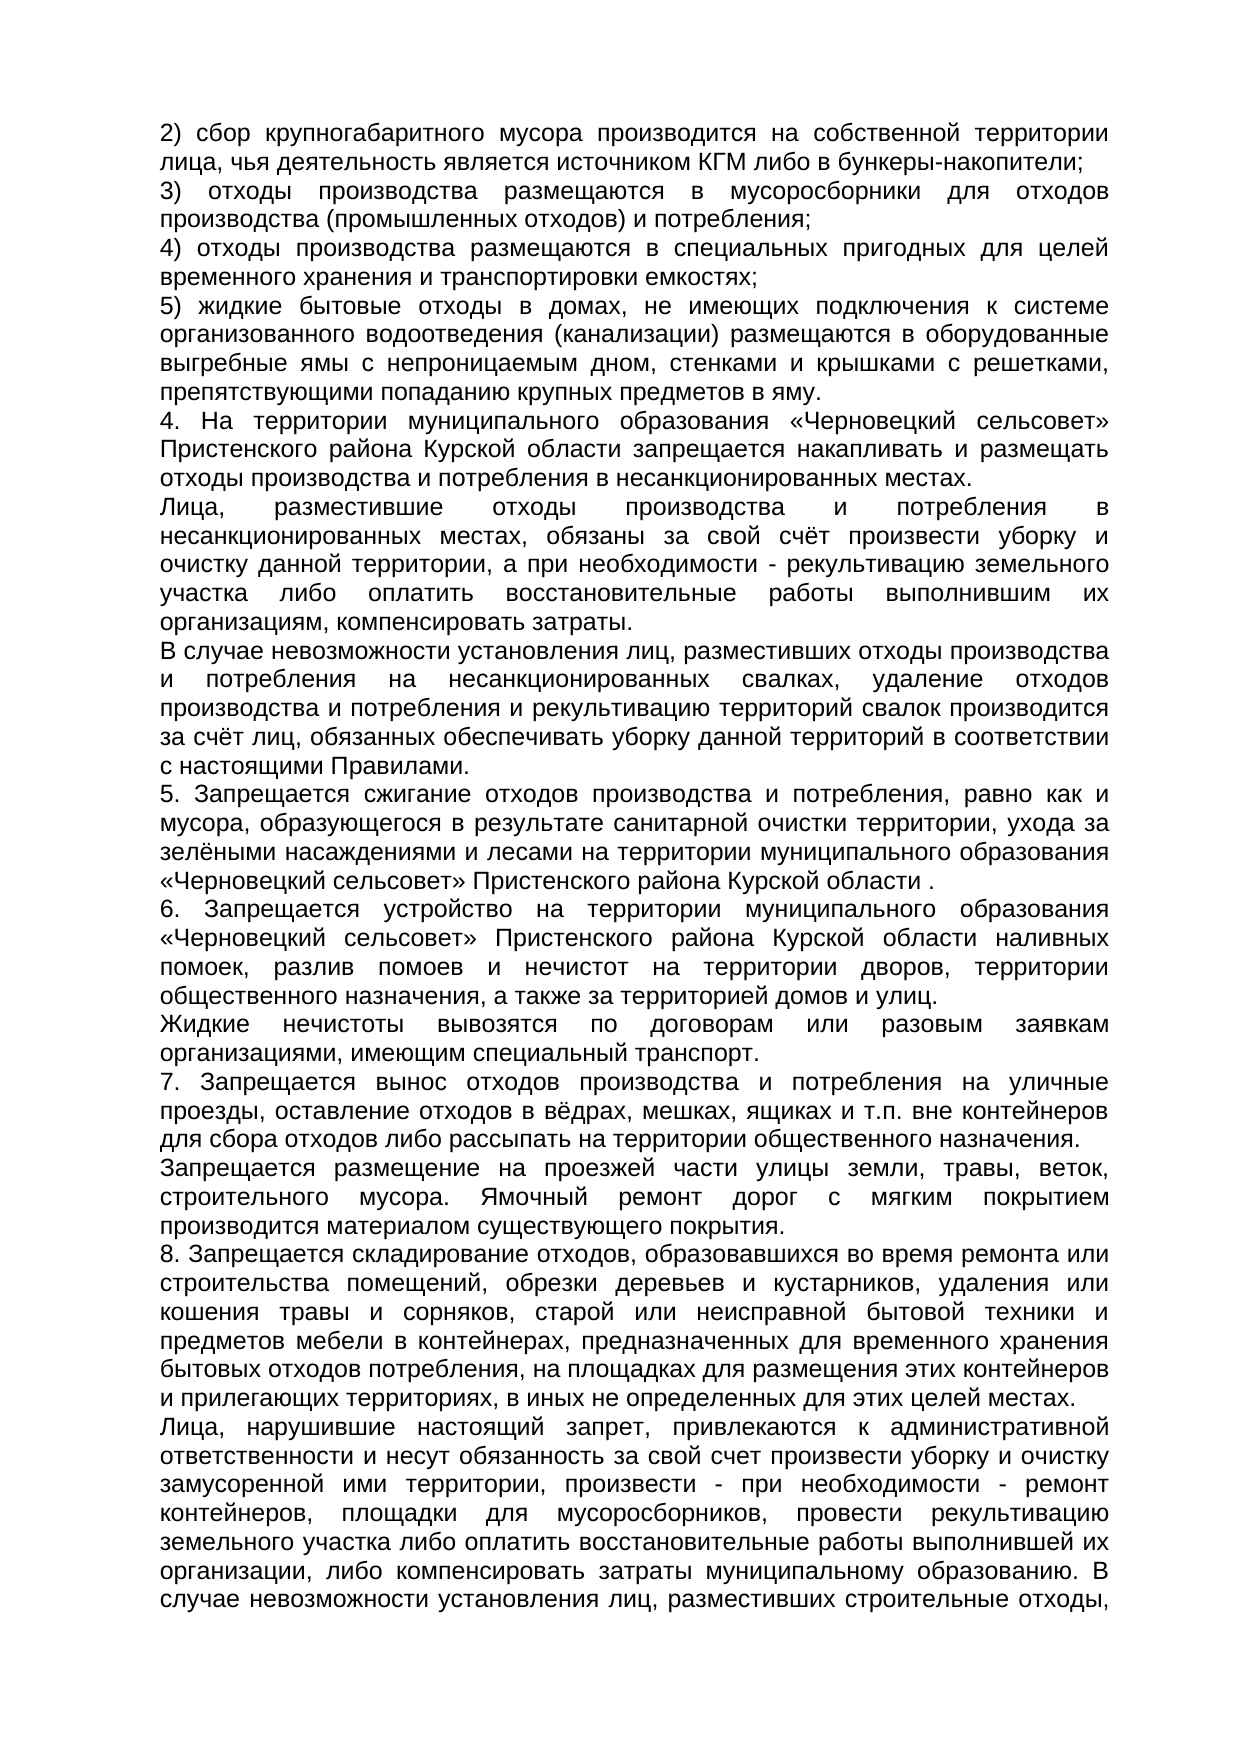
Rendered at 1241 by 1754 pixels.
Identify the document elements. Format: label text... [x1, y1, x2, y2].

text Жидкие нечистоты вывозятся по договорам или разовым заявкам организациями, имеющим специальный транспорт. [159, 1009, 1110, 1067]
text 5. Запрещается сжигание отходов производства и потребления, равно как и мусора, образующегося в результате санитарной очистки территории, ухода за зелёными насаждениями и лесами на территории муниципального образования «Черновецкий сельсовет» Пристенского района Курской области . [159, 779, 1110, 894]
text 5) жидкие бытовые отходы в домах, не имеющих подключения к системе организованного водоотведения (канализации) размещаются в оборудованные выгребные ямы с непроницаемым дном, стенками и крышками с решетками, препятствующими попаданию крупных предметов в яму. [159, 291, 1110, 406]
text Лица, разместившие отходы производства и потребления в несанкционированных местах, обязаны за свой счёт произвести уборку и очистку данной территории, а при необходимости - рекультивацию земельного участка либо оплатить восстановительные работы выполнившим их организациям, компенсировать затраты. [159, 492, 1110, 636]
text 7. Запрещается вынос отходов производства и потребления на уличные проезды, оставление отходов в вёдрах, мешках, ящиках и т.п. вне контейнеров для сбора отходов либо рассыпать на территории общественного назначения. [159, 1067, 1110, 1153]
text 3) отходы производства размещаются в мусоросборники для отходов производства (промышленных отходов) и потребления; [159, 176, 1110, 233]
text 4. На территории муниципального образования «Черновецкий сельсовет» Пристенского района Курской области запрещается накапливать и размещать отходы производства и потребления в несанкционированных местах. [159, 406, 1110, 492]
text 8. Запрещается складирование отходов, образовавшихся во время ремонта или строительства помещений, обрезки деревьев и кустарников, удаления или кошения травы и сорняков, старой или неисправной бытовой техники и предметов мебели в контейнерах, предназначенных для временного хранения бытовых отходов потребления, на площадках для размещения этих контейнеров и прилегающих территориях, в иных не определенных для этих целей местах. [159, 1239, 1110, 1412]
text 4) отходы производства размещаются в специальных пригодных для целей временного хранения и транспортировки емкостях; [159, 233, 1110, 291]
text 6. Запрещается устройство на территории муниципального образования «Черновецкий сельсовет» Пристенского района Курской области наливных помоек, разлив помоев и нечистот на территории дворов, территории общественного назначения, а также за территорией домов и улиц. [159, 894, 1110, 1009]
text В случае невозможности установления лиц, разместивших отходы производства и потребления на несанкционированных свалках, удаление отходов производства и потребления и рекультивацию территорий свалок производится за счёт лиц, обязанных обеспечивать уборку данной территорий в соответствии с настоящими Правилами. [159, 636, 1110, 779]
text Запрещается размещение на проезжей части улицы земли, травы, веток, строительного мусора. Ямочный ремонт дорог с мягким покрытием производится материалом существующего покрытия. [159, 1153, 1110, 1239]
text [159, 1412, 1110, 1613]
text 2) сбор крупногабаритного мусора производится на собственной территории лица, чья деятельность является источником КГМ либо в бункеры-накопители; [159, 118, 1110, 176]
